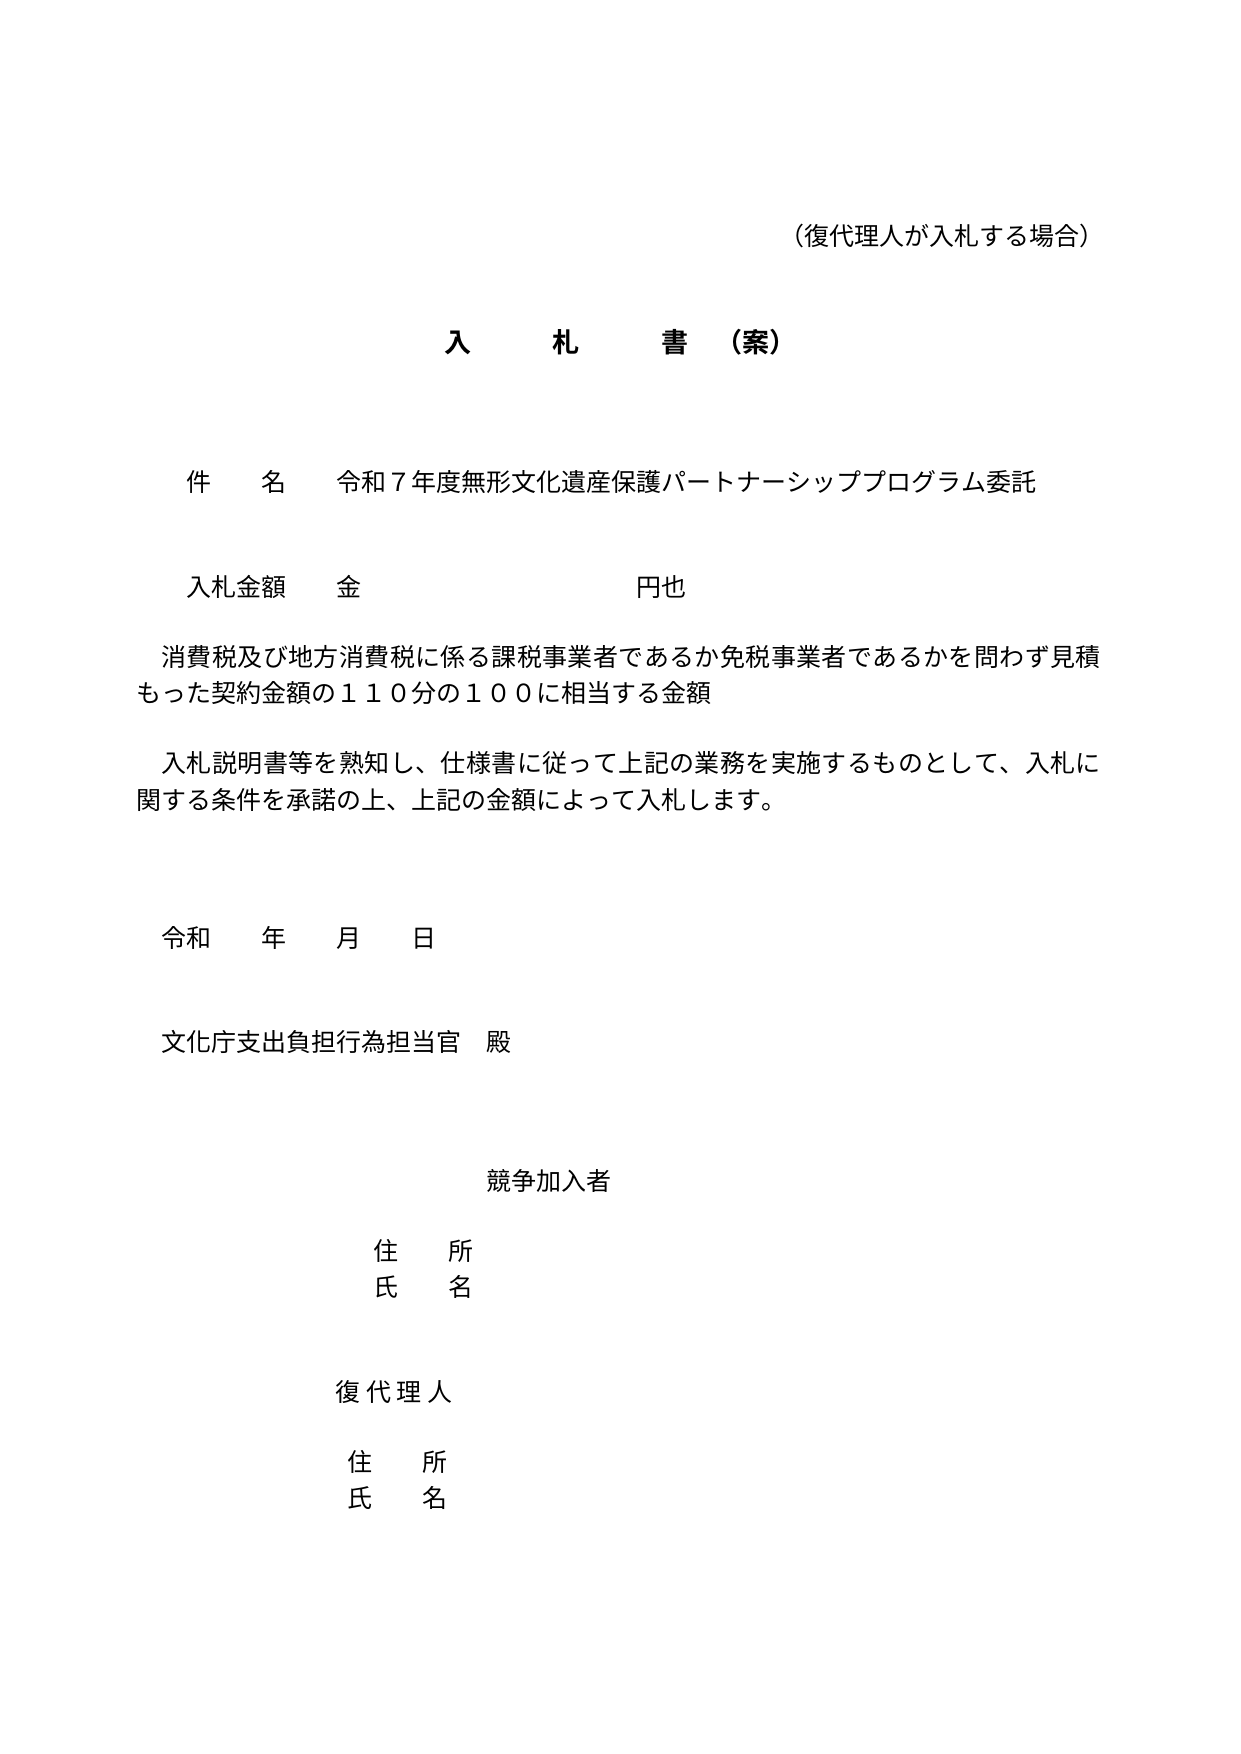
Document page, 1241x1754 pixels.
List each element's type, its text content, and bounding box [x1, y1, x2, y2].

text 入札金額 金 円也 [136, 567, 1104, 603]
text 住 所 [136, 1443, 1104, 1479]
text 件 名 令和７年度無形文化遺産保護パートナーシッププログラム委託 [136, 463, 1104, 499]
text 消費税及び地方消費税に係る課税事業者であるか免税事業者であるかを問わず見積もった契約金額の１１０分の１００に相当する金額 [136, 637, 1104, 710]
text 競争加入者 [136, 1161, 1104, 1198]
text 入 札 書 （案） [136, 321, 1104, 360]
text 文化庁支出負担行為担当官 殿 [136, 1023, 1104, 1059]
text 住 所 [136, 1232, 1104, 1268]
text 復 代 理 人 [136, 1372, 1104, 1408]
text 氏 名 [136, 1479, 1104, 1515]
text （復代理人が入札する場合） [136, 217, 1104, 253]
text 令和 年 月 日 [136, 918, 1104, 955]
text 氏 名 [136, 1268, 1104, 1304]
text 入札説明書等を熟知し、仕様書に従って上記の業務を実施するものとして、入札に関する条件を承諾の上、上記の金額によって入札します。 [136, 744, 1104, 816]
